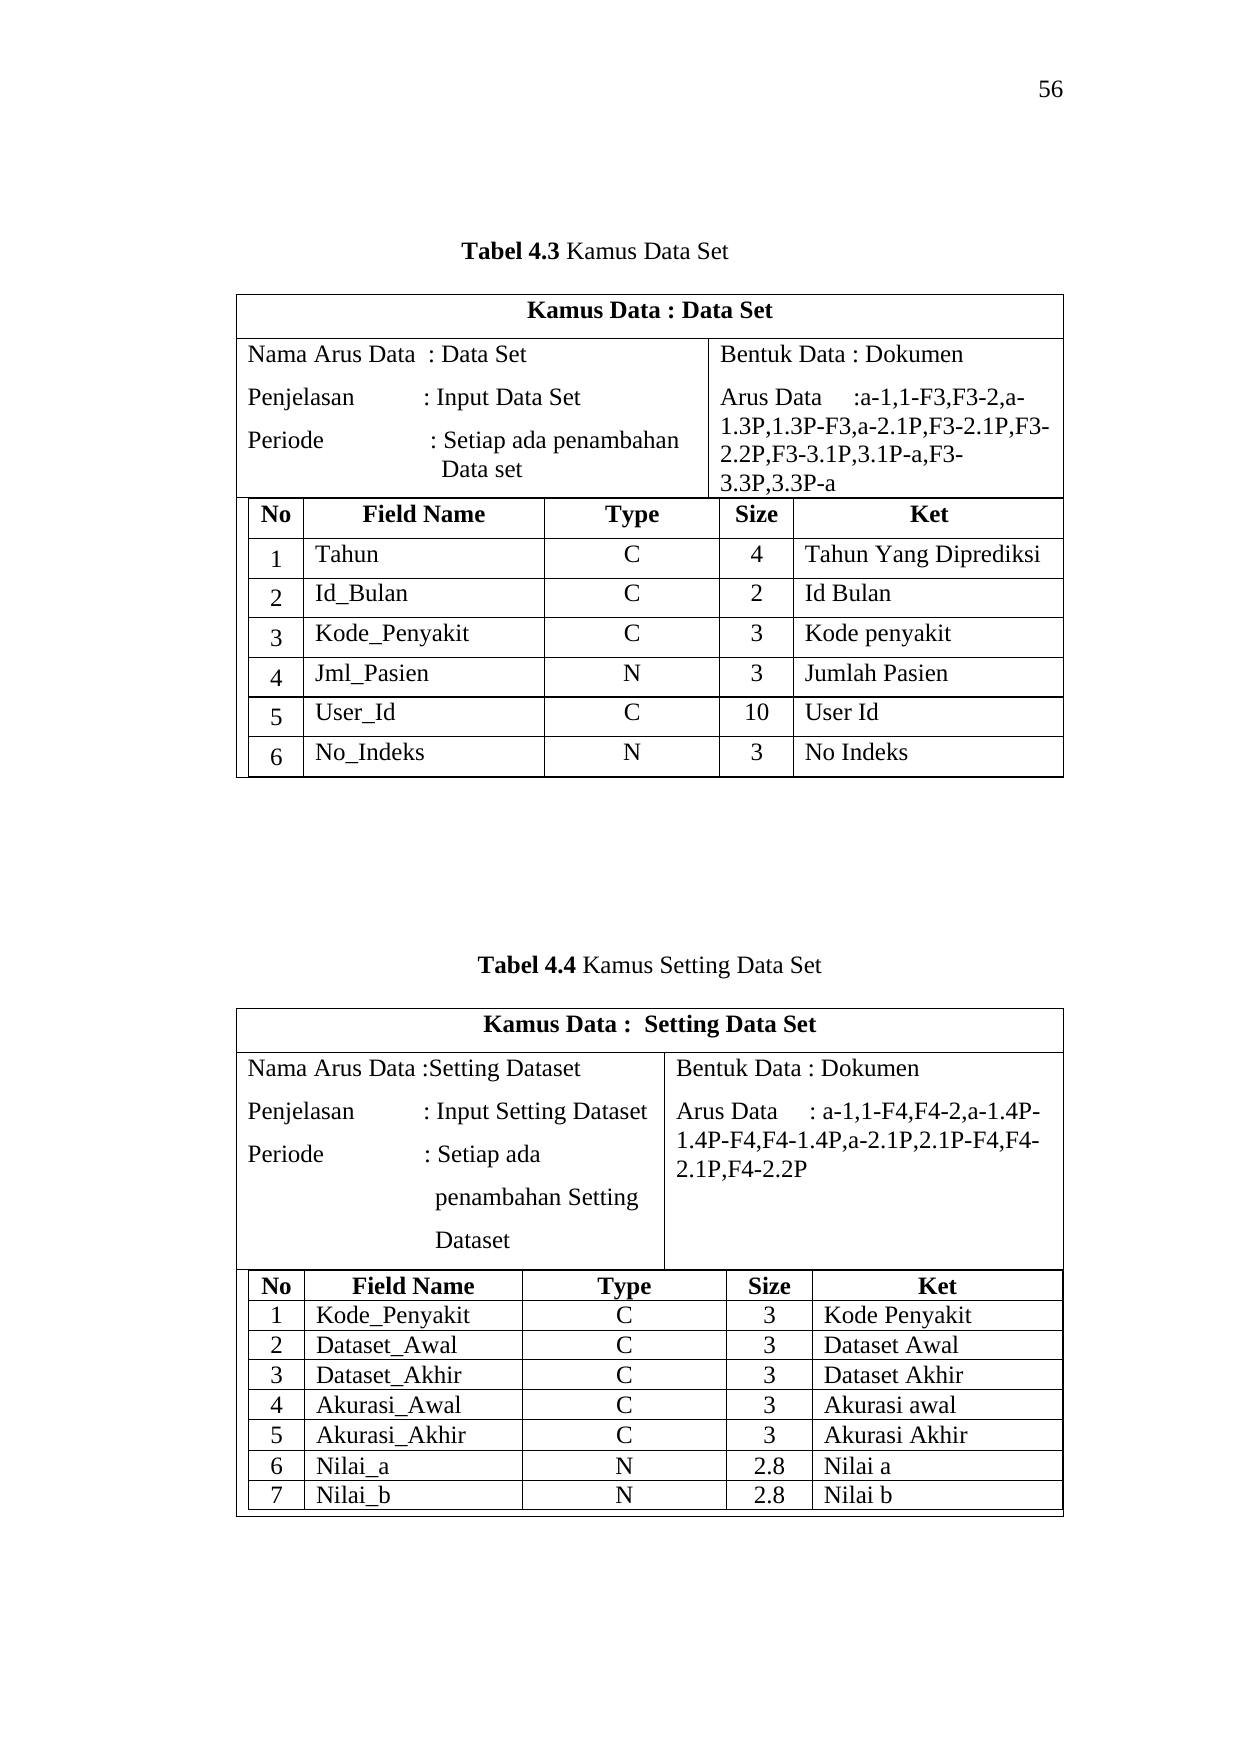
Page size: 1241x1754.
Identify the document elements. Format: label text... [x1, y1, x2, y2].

table_cell [237, 1270, 1063, 1516]
table_cell [304, 499, 544, 538]
table_cell [794, 579, 1063, 617]
text Tabel 4.4 Kamus Setting Data Set [236, 951, 1063, 979]
table_cell Bentuk Data : Dokumen Arus Data : a-1,1-F4,F4-2,a-1.4P-1.4P-F4,F4-1.4P,a-2.1P,2.1P-F4,F4-2.1P,F4-2.2P [665, 1053, 1063, 1269]
table_cell [720, 539, 793, 578]
table_cell [545, 579, 719, 617]
table_cell [794, 698, 1063, 736]
table_cell [304, 737, 544, 776]
table_cell [249, 618, 303, 657]
table_cell [545, 618, 719, 657]
table_cell [237, 498, 248, 777]
table_cell [545, 499, 719, 538]
table_cell [794, 499, 1063, 538]
text Tabel 4.3 Kamus Data Set [386, 236, 1063, 265]
table_cell [720, 618, 793, 657]
table_cell [304, 618, 544, 657]
table_cell [720, 658, 793, 696]
table_cell [794, 618, 1063, 657]
table_cell [249, 698, 303, 736]
table_cell [794, 539, 1063, 578]
table_cell [720, 737, 793, 776]
table_cell Bentuk Data : Dokumen Arus Data :a-1,1-F3,F3-2,a-1.3P,1.3P-F3,a-2.1P,F3-2.1P,F3-2.2P,F3-3.1P,3.1P-a,F3-3.3P,3.3P-a [709, 339, 1063, 497]
table_cell [249, 539, 303, 578]
table_cell [545, 658, 719, 696]
table_header Kamus Data : Setting Data Set [237, 1009, 1063, 1052]
table_cell [249, 658, 303, 696]
table_cell [794, 658, 1063, 696]
table_cell [545, 698, 719, 736]
table_cell [249, 499, 303, 538]
table_cell [249, 737, 303, 776]
table_header Kamus Data : Data Set [237, 295, 1063, 338]
table_cell Nama Arus Data :Setting Dataset Penjelasan : Input Setting Dataset Periode : Setiap ada penambahan Setting Dataset [237, 1053, 664, 1269]
table_cell [545, 539, 719, 578]
table_cell [720, 698, 793, 736]
table_cell [794, 737, 1063, 776]
table_cell [720, 579, 793, 617]
table_cell [304, 658, 544, 696]
table_cell Nama Arus Data : Data Set Penjelasan : Input Data Set Periode : Setiap ada penambahan Data set [237, 339, 708, 497]
table_cell [304, 539, 544, 578]
table_cell [720, 499, 793, 538]
table_cell [249, 579, 303, 617]
table_cell [304, 698, 544, 736]
table_cell [304, 579, 544, 617]
table_cell [545, 737, 719, 776]
